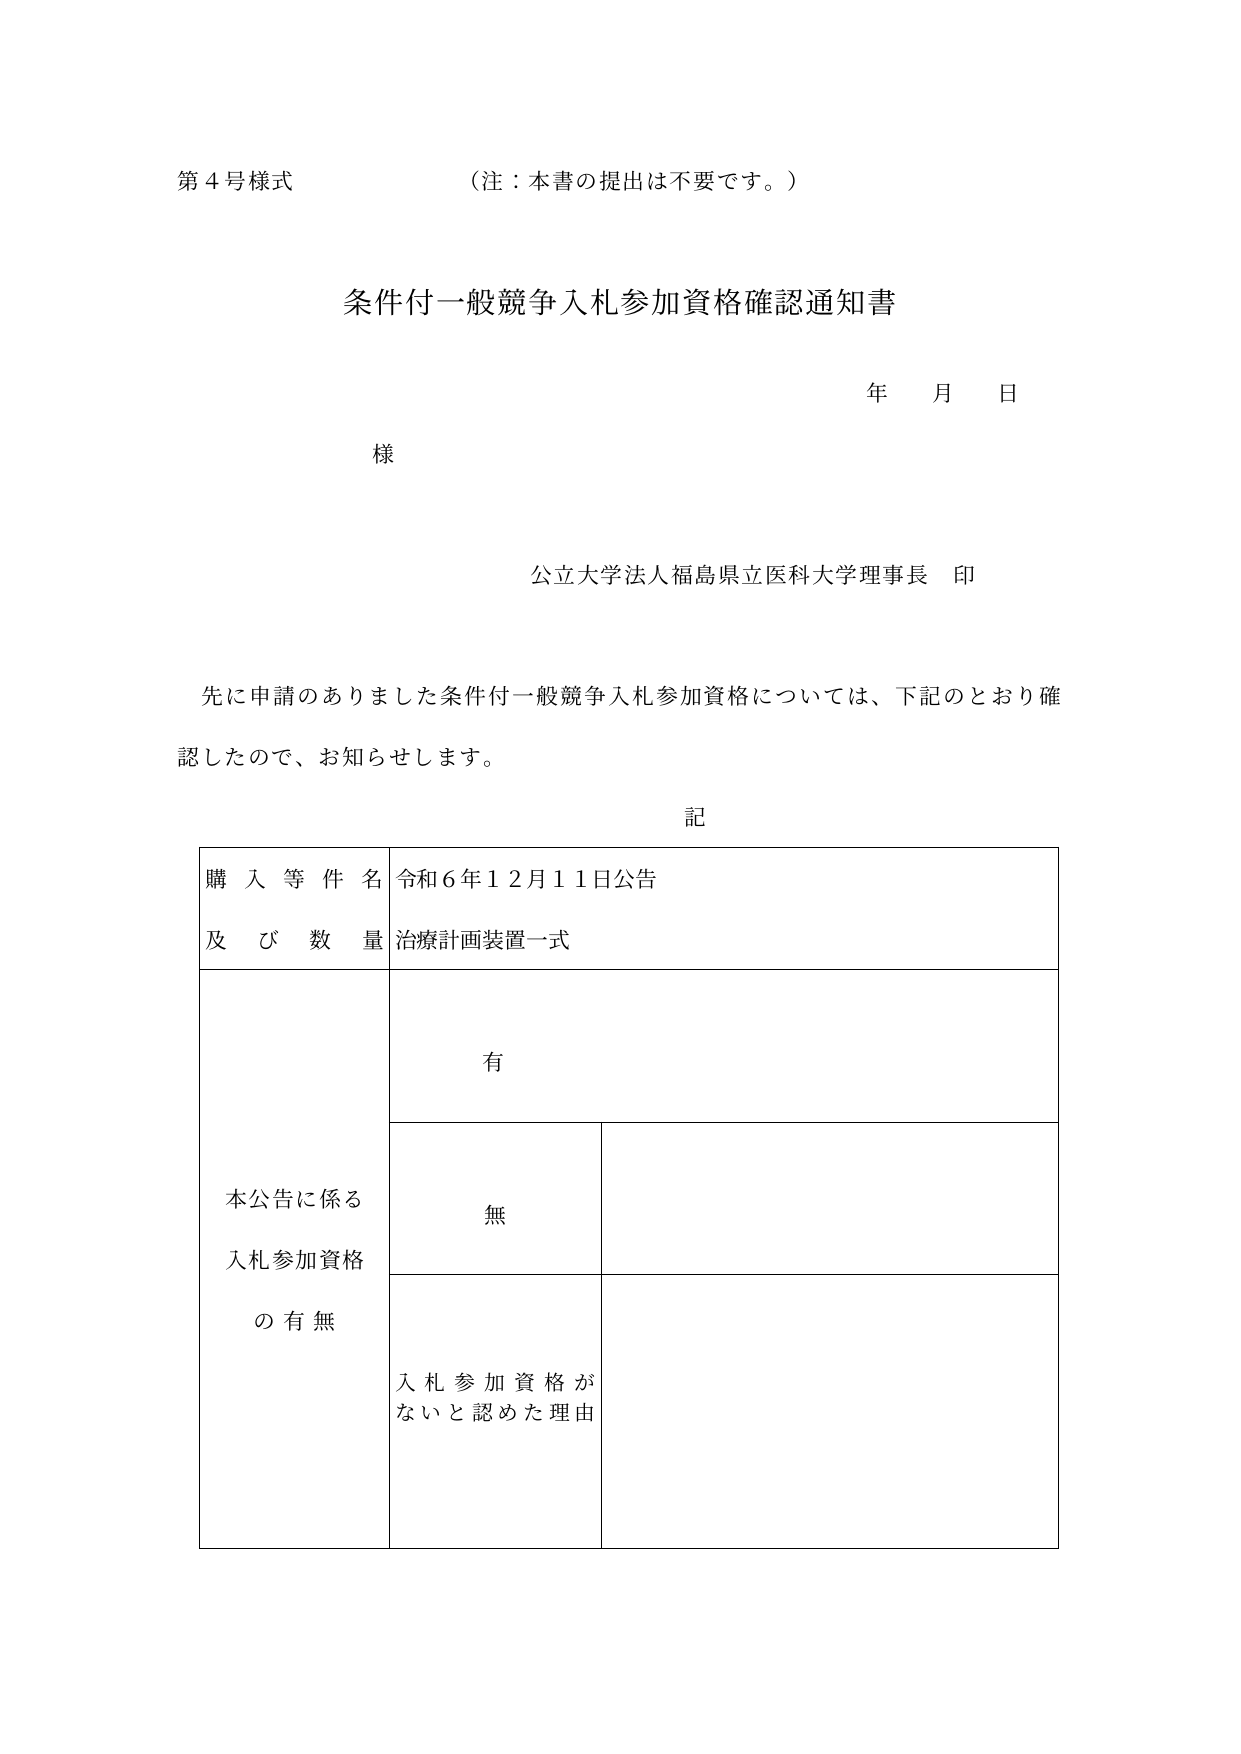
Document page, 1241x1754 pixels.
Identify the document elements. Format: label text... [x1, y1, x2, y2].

table_header 購入等件名 及び数量 [200, 848, 389, 969]
text 記 [177, 786, 1063, 847]
table_header 令和６年１２月１１日公告 治療計画装置一式 [390, 848, 1058, 969]
text 先に申請のありました条件付一般競争入札参加資格については、下記のとおり確認したので、お知らせします。 [177, 665, 1063, 786]
text 年 月 日 [177, 362, 1019, 422]
text 条件付一般競争入札参加資格確認通知書 [177, 271, 1063, 331]
table_cell 本公告に係る 入札参加資格 の 有 無 [200, 970, 389, 1548]
table_cell 無 [390, 1123, 601, 1274]
text 第４号様式 （注：本書の提出は不要です。） [177, 149, 1063, 210]
text 公立大学法人福島県立医科大学理事長 印 [177, 543, 1063, 604]
table_cell 有 [390, 970, 1058, 1122]
table_cell [602, 1123, 1058, 1274]
text 様 [177, 422, 1063, 483]
table_cell [602, 1275, 1058, 1548]
table_cell 入札参加資格が ないと認めた理由 [390, 1275, 601, 1548]
